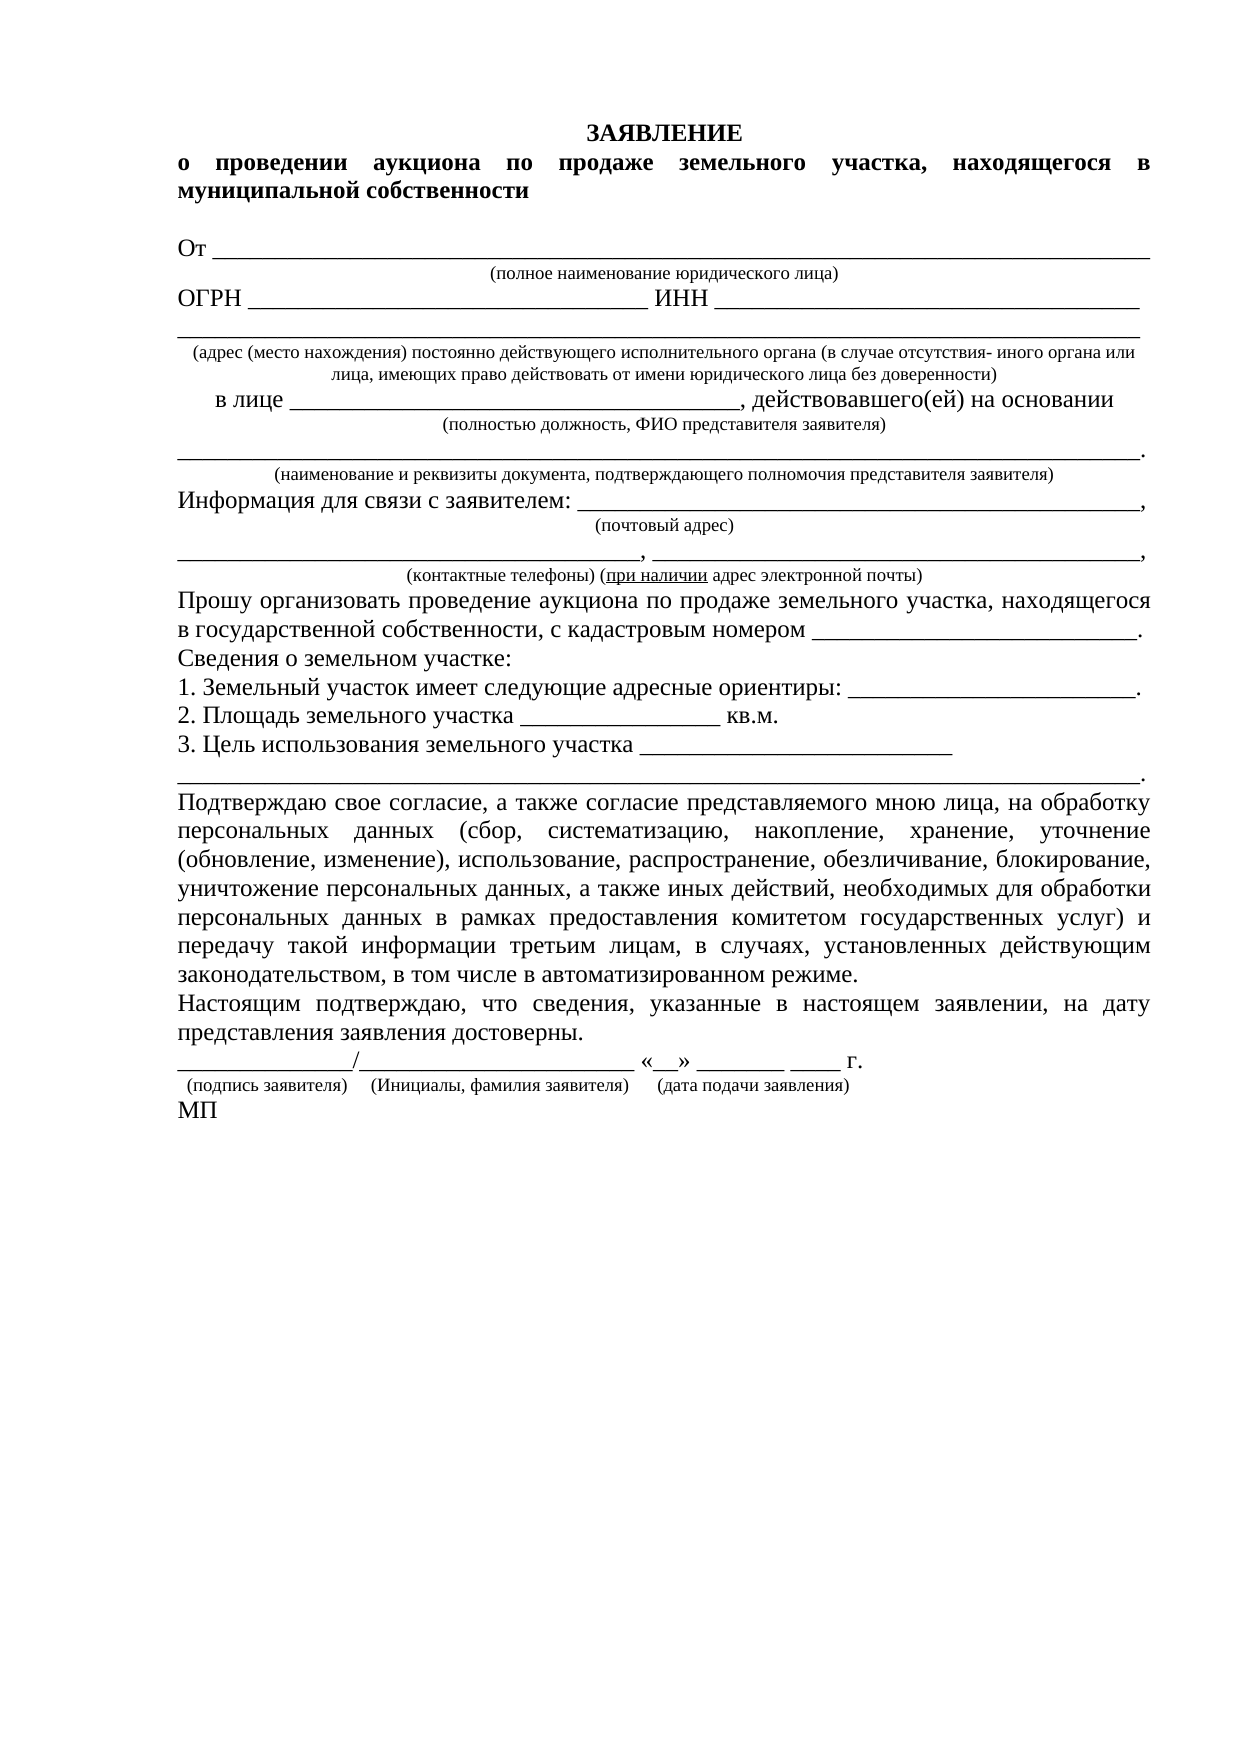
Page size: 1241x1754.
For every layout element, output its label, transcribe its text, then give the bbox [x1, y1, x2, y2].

text Подтверждаю свое согласие, а также согласие представляемого мною лица, на обработку персональных данных (сбор, систематизацию, накопление, хранение, уточнение (обновление, изменение), использование, распространение, обезличивание, блокирование, уничтожение персональных данных, а также иных действий, необходимых для обработки персональных данных в рамках предоставления комитетом государственных услуг) и передачу такой информации третьим лицам, в случаях, установленных действующим законодательством, в том числе в автоматизированном режиме. [177, 787, 1152, 988]
text 1. Земельный участок имеет следующие адресные ориентиры: _______________________. [177, 672, 1152, 700]
text Информация для связи с заявителем: _____________________________________________, [177, 485, 1152, 513]
text _____________________________________, _______________________________________, [177, 535, 1152, 564]
text МП [177, 1096, 1152, 1124]
text (контактные телефоны) (при наличии адрес электронной почты) [177, 564, 1152, 585]
text (подпись заявителя) (Инициалы, фамилия заявителя) (дата подачи заявления) [177, 1074, 1152, 1096]
text _____________________________________________________________________________ [177, 312, 1152, 341]
text От ___________________________________________________________________________ [177, 233, 1152, 262]
text ОГРН ________________________________ ИНН __________________________________ [177, 283, 1152, 312]
text Прошу организовать проведение аукциона по продаже земельного участка, находящегося в государственной собственности, с кадастровым номером __________________________. [177, 585, 1152, 643]
text (почтовый адрес) [177, 513, 1152, 535]
text (адрес (место нахождения) постоянно действующего исполнительного органа (в случае отсутствия- иного органа или лица, имеющих право действовать от имени юридического лица без доверенности) [177, 341, 1152, 384]
text _____________________________________________________________________________. [177, 758, 1152, 787]
text 2. Площадь земельного участка ________________ кв.м. [177, 700, 1152, 729]
text (наименование и реквизиты документа, подтверждающего полномочия представителя заявителя) [177, 463, 1152, 485]
text Сведения о земельном участке: [177, 643, 1152, 672]
text Настоящим подтверждаю, что сведения, указанные в настоящем заявлении, на дату представления заявления достоверны. [177, 988, 1152, 1045]
text в лице ____________________________________, действовавшего(ей) на основании [177, 384, 1152, 413]
text ______________/______________________ «__» _______ ____ г. [177, 1045, 1152, 1074]
text ЗАЯВЛЕНИЕ [177, 118, 1152, 147]
text (полное наименование юридического лица) [177, 262, 1152, 283]
text 3. Цель использования земельного участка _________________________ [177, 729, 1152, 758]
text (полностью должность, ФИО представителя заявителя) [177, 413, 1152, 434]
text о проведении аукциона по продаже земельного участка, находящегося в муниципальной собственности [177, 147, 1152, 204]
text _____________________________________________________________________________. [177, 434, 1152, 463]
